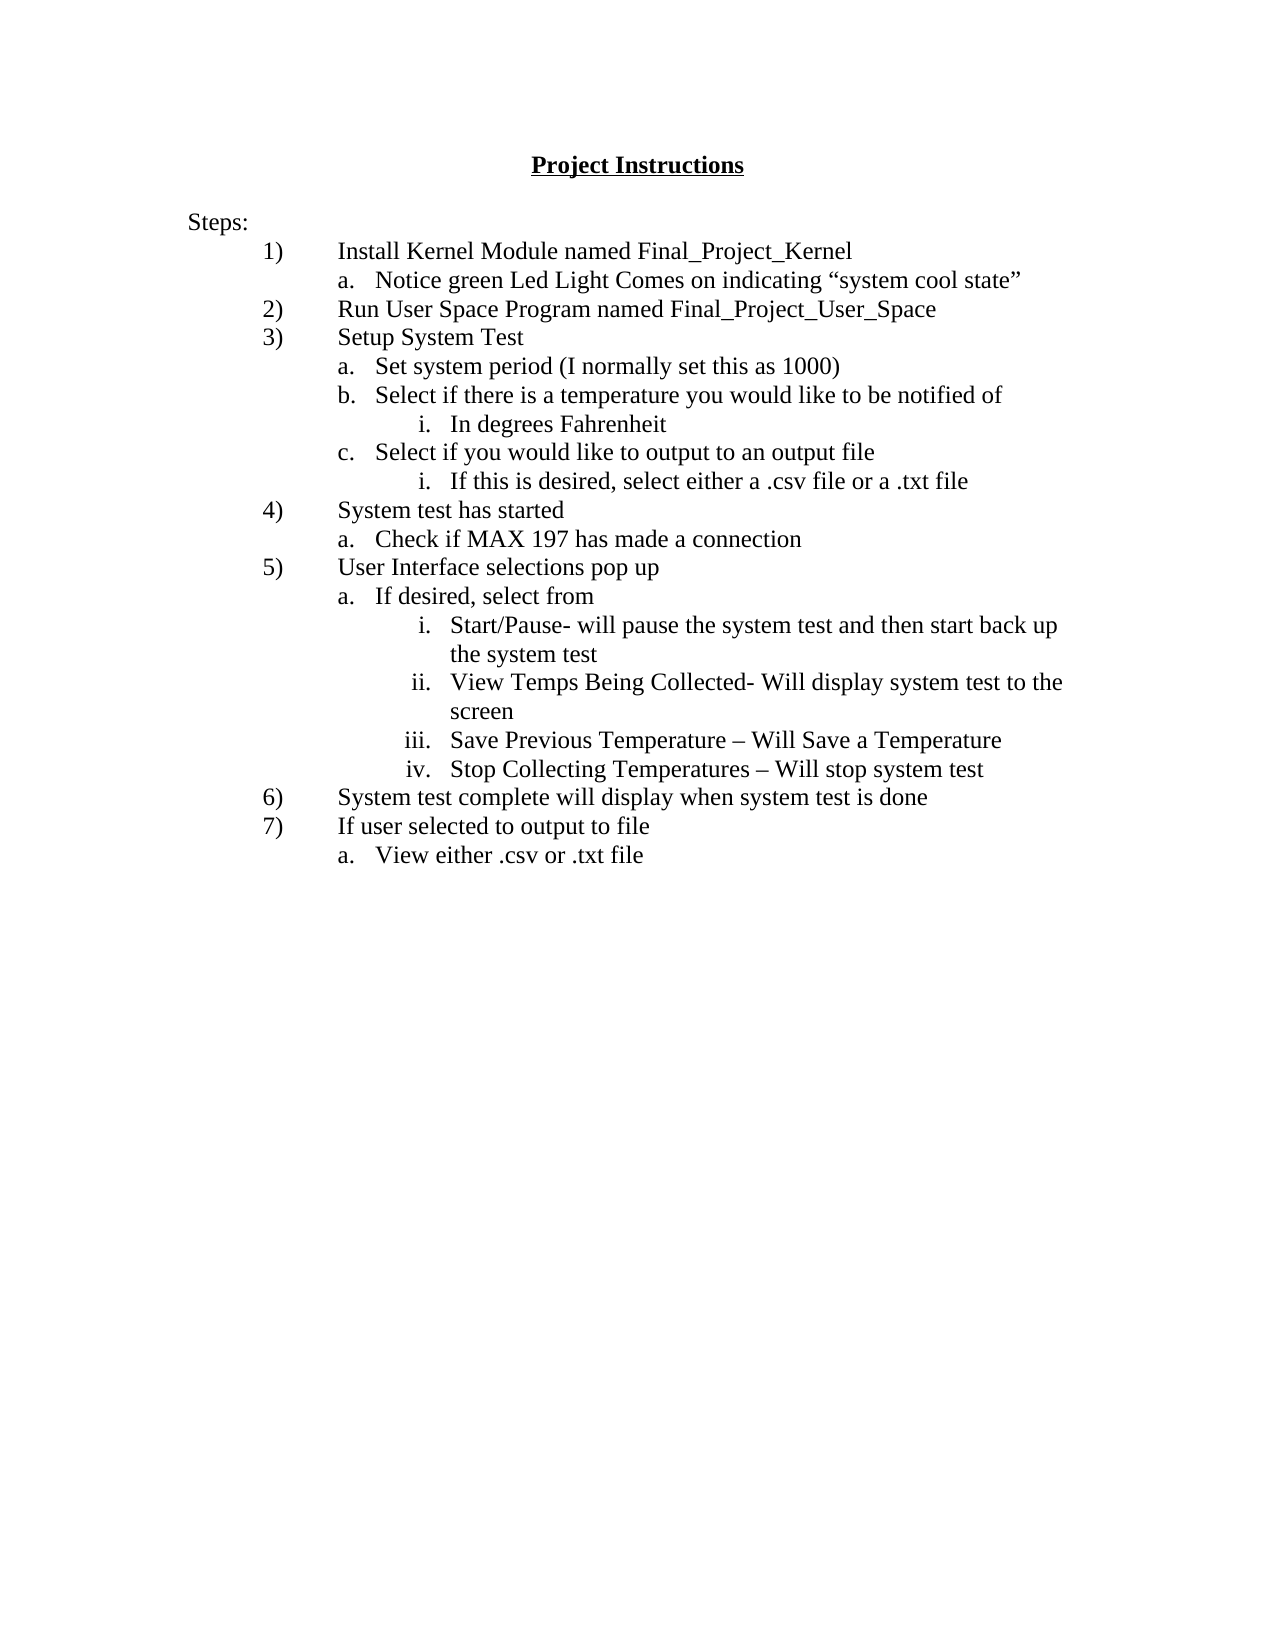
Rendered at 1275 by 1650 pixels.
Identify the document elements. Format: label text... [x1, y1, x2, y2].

list Start/Pause- will pause the system test and then start back up the system test [431, 610, 1087, 667]
text Project Instructions [187, 150, 1087, 179]
list Stop Collecting Temperatures – Will stop system test [431, 754, 1087, 782]
list System test has started [262, 495, 1087, 524]
list View Temps Being Collected- Will display system test to the screen [431, 667, 1087, 725]
list If desired, select from [337, 581, 1087, 610]
list Select if there is a temperature you would like to be notified of [337, 380, 1087, 409]
list Set system period (I normally set this as 1000) [337, 351, 1087, 380]
list In degrees Fahrenheit [431, 409, 1087, 437]
list Install Kernel Module named Final_Project_Kernel [262, 236, 1087, 265]
text Steps: [187, 207, 1087, 236]
list If this is desired, select either a .csv file or a .txt file [431, 466, 1087, 495]
list Check if MAX 197 has made a connection [337, 524, 1087, 552]
list Select if you would like to output to an output file [337, 437, 1087, 466]
list System test complete will display when system test is done [262, 782, 1087, 811]
list If user selected to output to file [262, 811, 1087, 840]
list View either .csv or .txt file [337, 840, 1087, 869]
list Notice green Led Light Comes on indicating “system cool state” [337, 265, 1087, 294]
list Run User Space Program named Final_Project_User_Space [262, 294, 1087, 322]
list Setup System Test [262, 322, 1087, 351]
list User Interface selections pop up [262, 552, 1087, 581]
list Save Previous Temperature – Will Save a Temperature [431, 725, 1087, 754]
